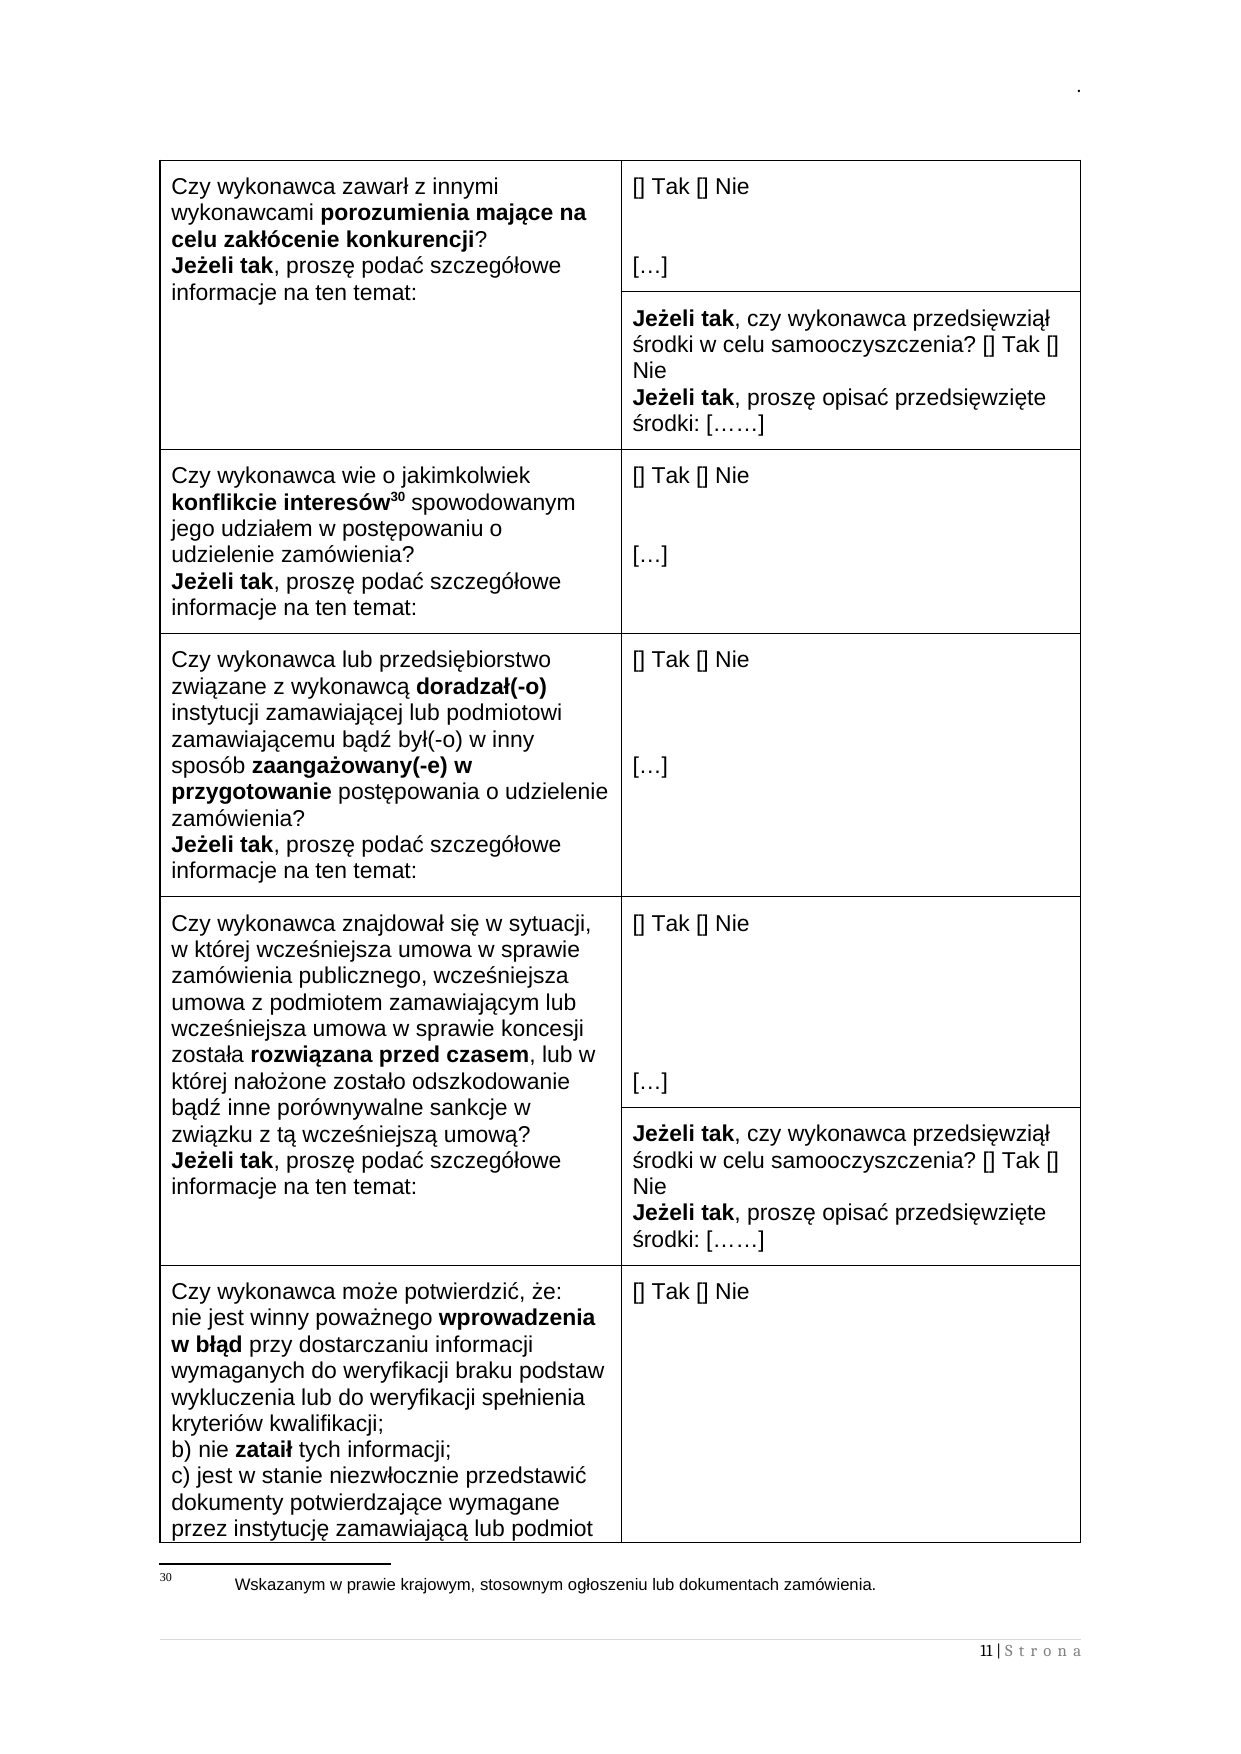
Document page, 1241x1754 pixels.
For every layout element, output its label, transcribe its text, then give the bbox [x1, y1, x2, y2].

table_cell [622, 292, 1080, 449]
table_cell Czy wykonawca znajdował się w sytuacji, w której wcześniejsza umowa w sprawie zamówienia publicznego, wcześniejsza umowa z podmiotem zamawiającym lub wcześniejsza umowa w sprawie koncesji została rozwiązana przed czasem, lub w której nałożone zostało odszkodowanie bądź inne porównywalne sankcje w związku z tą wcześniejszą umową? Jeżeli tak, proszę podać szczegółowe informacje na ten temat: [161, 897, 621, 1264]
table_cell [] Tak [] Nie […] [622, 634, 1080, 896]
table_cell Jeżeli tak, czy wykonawca przedsięwziął środki w celu samooczyszczenia? [] Tak [] Nie Jeżeli tak, proszę opisać przedsięwzięte środki: [……] [622, 1108, 1080, 1264]
table_cell [] Tak [] Nie […] [622, 897, 1080, 1107]
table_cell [161, 1266, 621, 1542]
table_cell Czy wykonawca zawarł z innymi wykonawcami porozumienia mające na celu zakłócenie konkurencji? Jeżeli tak, proszę podać szczegółowe informacje na ten temat: [161, 161, 621, 449]
table_cell [] Tak [] Nie [622, 1266, 1080, 1542]
table_cell Czy wykonawca wie o jakimkolwiek konflikcie interesów spowodowanym jego udziałem w postępowaniu o udzielenie zamówienia? Jeżeli tak, proszę podać szczegółowe informacje na ten temat: [161, 450, 621, 633]
table_cell [] Tak [] Nie […] [622, 161, 1080, 291]
table_cell [] Tak [] Nie […] [622, 450, 1080, 633]
table_cell Czy wykonawca lub przedsiębiorstwo związane z wykonawcą doradzał(-o) instytucji zamawiającej lub podmiotowi zamawiającemu bądź był(-o) w inny sposób zaangażowany(-e) w przygotowanie postępowania o udzielenie zamówienia? Jeżeli tak, proszę podać szczegółowe informacje na ten temat: [161, 634, 621, 896]
